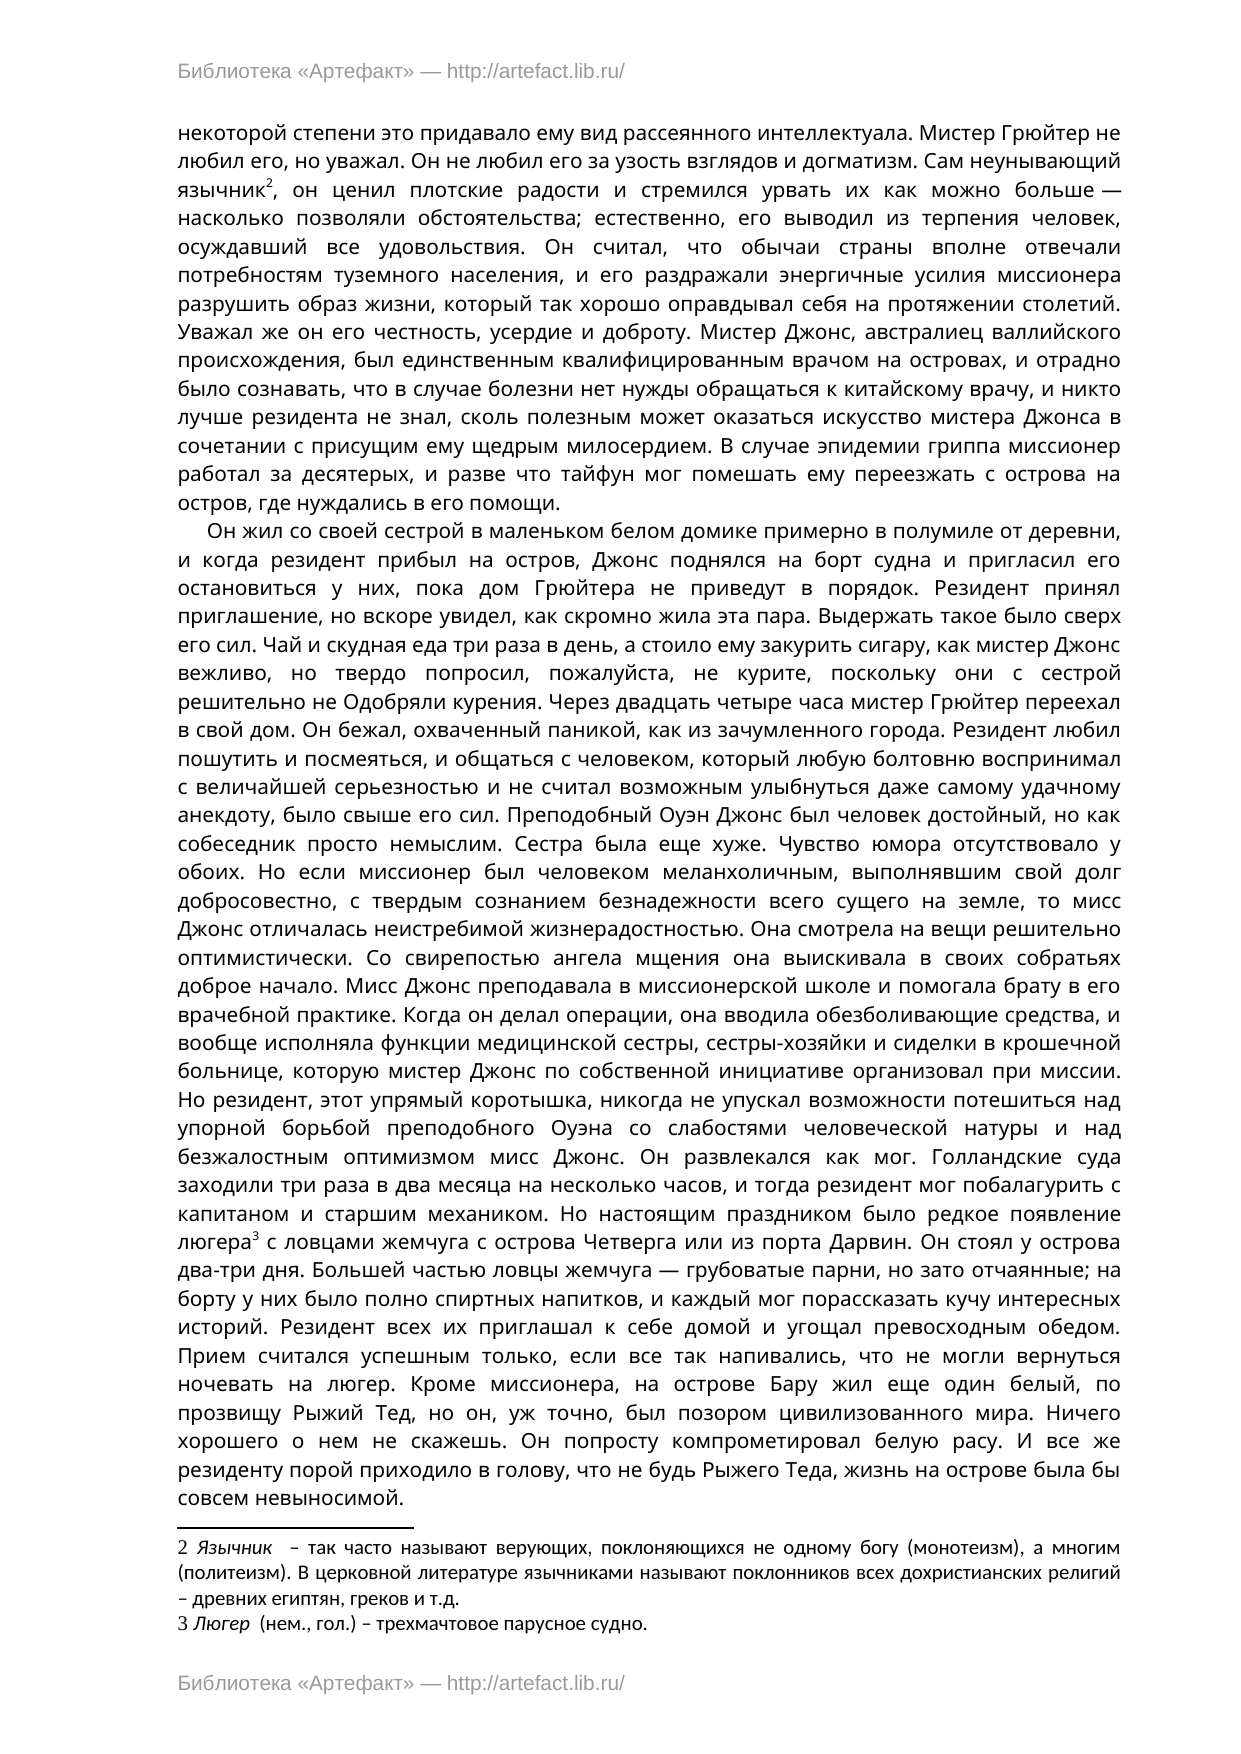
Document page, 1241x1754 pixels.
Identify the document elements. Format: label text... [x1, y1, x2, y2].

text Он жил со своей сестрой в маленьком белом домике примерно в полумиле от деревни, и когда резидент прибыл на остров, Джонс поднялся на борт судна и пригласил его остановиться у них, пока дом Грюйтера не приведут в порядок. Резидент принял приглашение, но вскоре увидел, как скромно жила эта пара. Выдержать такое было сверх его сил. Чай и скудная еда три раза в день, а стоило ему закурить сигару, как мистер Джонс вежливо, но твердо попросил, пожалуйста, не курите, поскольку они с сестрой решительно не Одобряли курения. Через двадцать четыре часа мистер Грюйтер переехал в свой дом. Он бежал, охваченный паникой, как из зачумленного города. Резидент любил пошутить и посмеяться, и общаться с человеком, который любую болтовню воспринимал с величайшей серьезностью и не считал возможным улыбнуться даже самому удачному анекдоту, было свыше его сил. Преподобный Оуэн Джонс был человек достойный, но как собеседник просто немыслим. Сестра была еще хуже. Чувство юмора отсутствовало у обоих. Но если миссионер был человеком меланхоличным, выполнявшим свой долг добросовестно, с твердым сознанием безнадежности всего сущего на земле, то мисс Джонс отличалась неистребимой жизнерадостностью. Она смотрела на вещи решительно оптимистически. Со свирепостью ангела мщения она выискивала в своих собратьях доброе начало. Мисс Джонс преподавала в миссионерской школе и помогала брату в его врачебной практике. Когда он делал операции, она вводила обезболивающие средства, и вообще исполняла функции медицинской сестры, сестры-хозяйки и сиделки в крошечной больнице, которую мистер Джонс по собственной инициативе организовал при миссии. Но резидент, этот упрямый коротышка, никогда не упускал возможности потешиться над упорной борьбой преподобного Оуэна со слабостями человеческой натуры и над безжалостным оптимизмом мисс Джонс. Он развлекался как мог. Голландские суда заходили три раза в два месяца на несколько часов, и тогда резидент мог побалагурить с капитаном и старшим механиком. Но настоящим праздником было редкое появление люгера с ловцами жемчуга с острова Четверга или из порта Дарвин. Он стоял у острова два-три дня. Большей частью ловцы жемчуга — грубоватые парни, но зато отчаянные; на борту у них было полно спиртных напитков, и каждый мог порассказать кучу интересных историй. Резидент всех их приглашал к себе домой и угощал превосходным обедом. Прием считался успешным только, если все так напивались, что не могли вернуться ночевать на люгер. Кроме миссионера, на острове Бару жил еще один белый, по прозвищу Рыжий Тед, но он, уж точно, был позором цивилизованного мира. Ничего хорошего о нем не скажешь. Он попросту компрометировал белую расу. И все же резиденту порой приходило в голову, что не будь Рыжего Теда, жизнь на острове была бы совсем невыносимой. [177, 516, 1122, 1512]
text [177, 118, 1122, 516]
